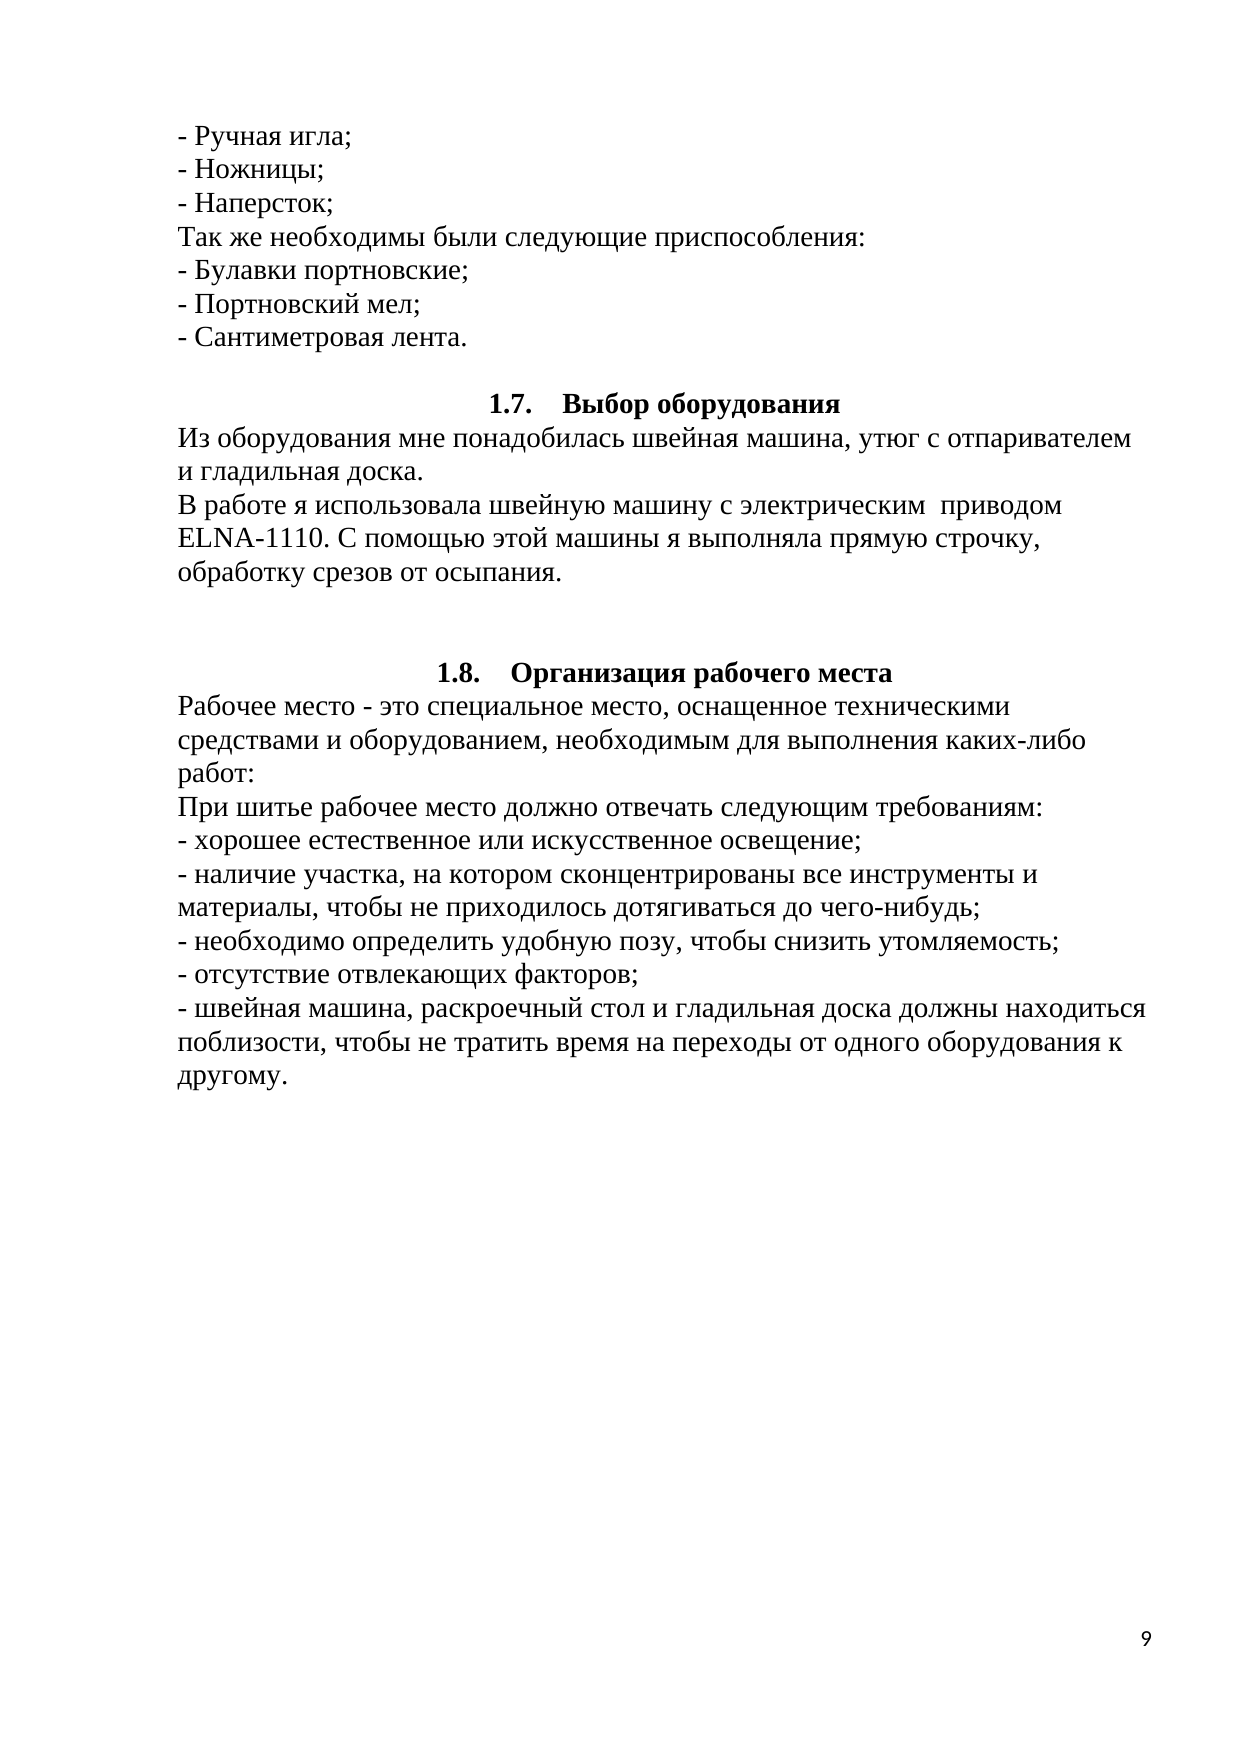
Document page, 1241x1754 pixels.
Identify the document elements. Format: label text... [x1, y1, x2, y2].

text 1.8. Организация рабочего места [177, 621, 1152, 688]
text - Ножницы; [177, 152, 1152, 185]
text При шитье рабочее место должно отвечать следующим требованиям: [177, 789, 1152, 822]
text - Ручная игла; [177, 118, 1152, 152]
text Рабочее место - это специальное место, оснащенное техническими средствами и оборудованием, необходимым для выполнения каких-либо работ: [177, 688, 1152, 789]
text - швейная машина, раскроечный стол и гладильная доска должны находиться поблизости, чтобы не тратить время на переходы от одного оборудования к другому. [177, 990, 1152, 1091]
text В работе я использовала швейную машину с электрическим приводом ELNA-1110. С помощью этой машины я выполняла прямую строчку, обработку срезов от осыпания. [177, 487, 1152, 588]
text - отсутствие отвлекающих факторов; [177, 957, 1152, 990]
text Из оборудования мне понадобилась швейная машина, утюг с отпаривателем и гладильная доска. [177, 420, 1152, 487]
text Так же необходимы были следующие приспособления: [177, 219, 1152, 252]
text - Наперсток; [177, 185, 1152, 219]
text - Портновский мел; [177, 286, 1152, 319]
text - необходимо определить удобную позу, чтобы снизить утомляемость; [177, 923, 1152, 957]
text - Булавки портновские; [177, 252, 1152, 286]
text - наличие участка, на котором сконцентрированы все инструменты и материалы, чтобы не приходилось дотягиваться до чего-нибудь; [177, 856, 1152, 923]
text 1.7. Выбор оборудования [177, 386, 1152, 420]
text - Сантиметровая лента. [177, 319, 1152, 353]
text - хорошее естественное или искусственное освещение; [177, 822, 1152, 856]
